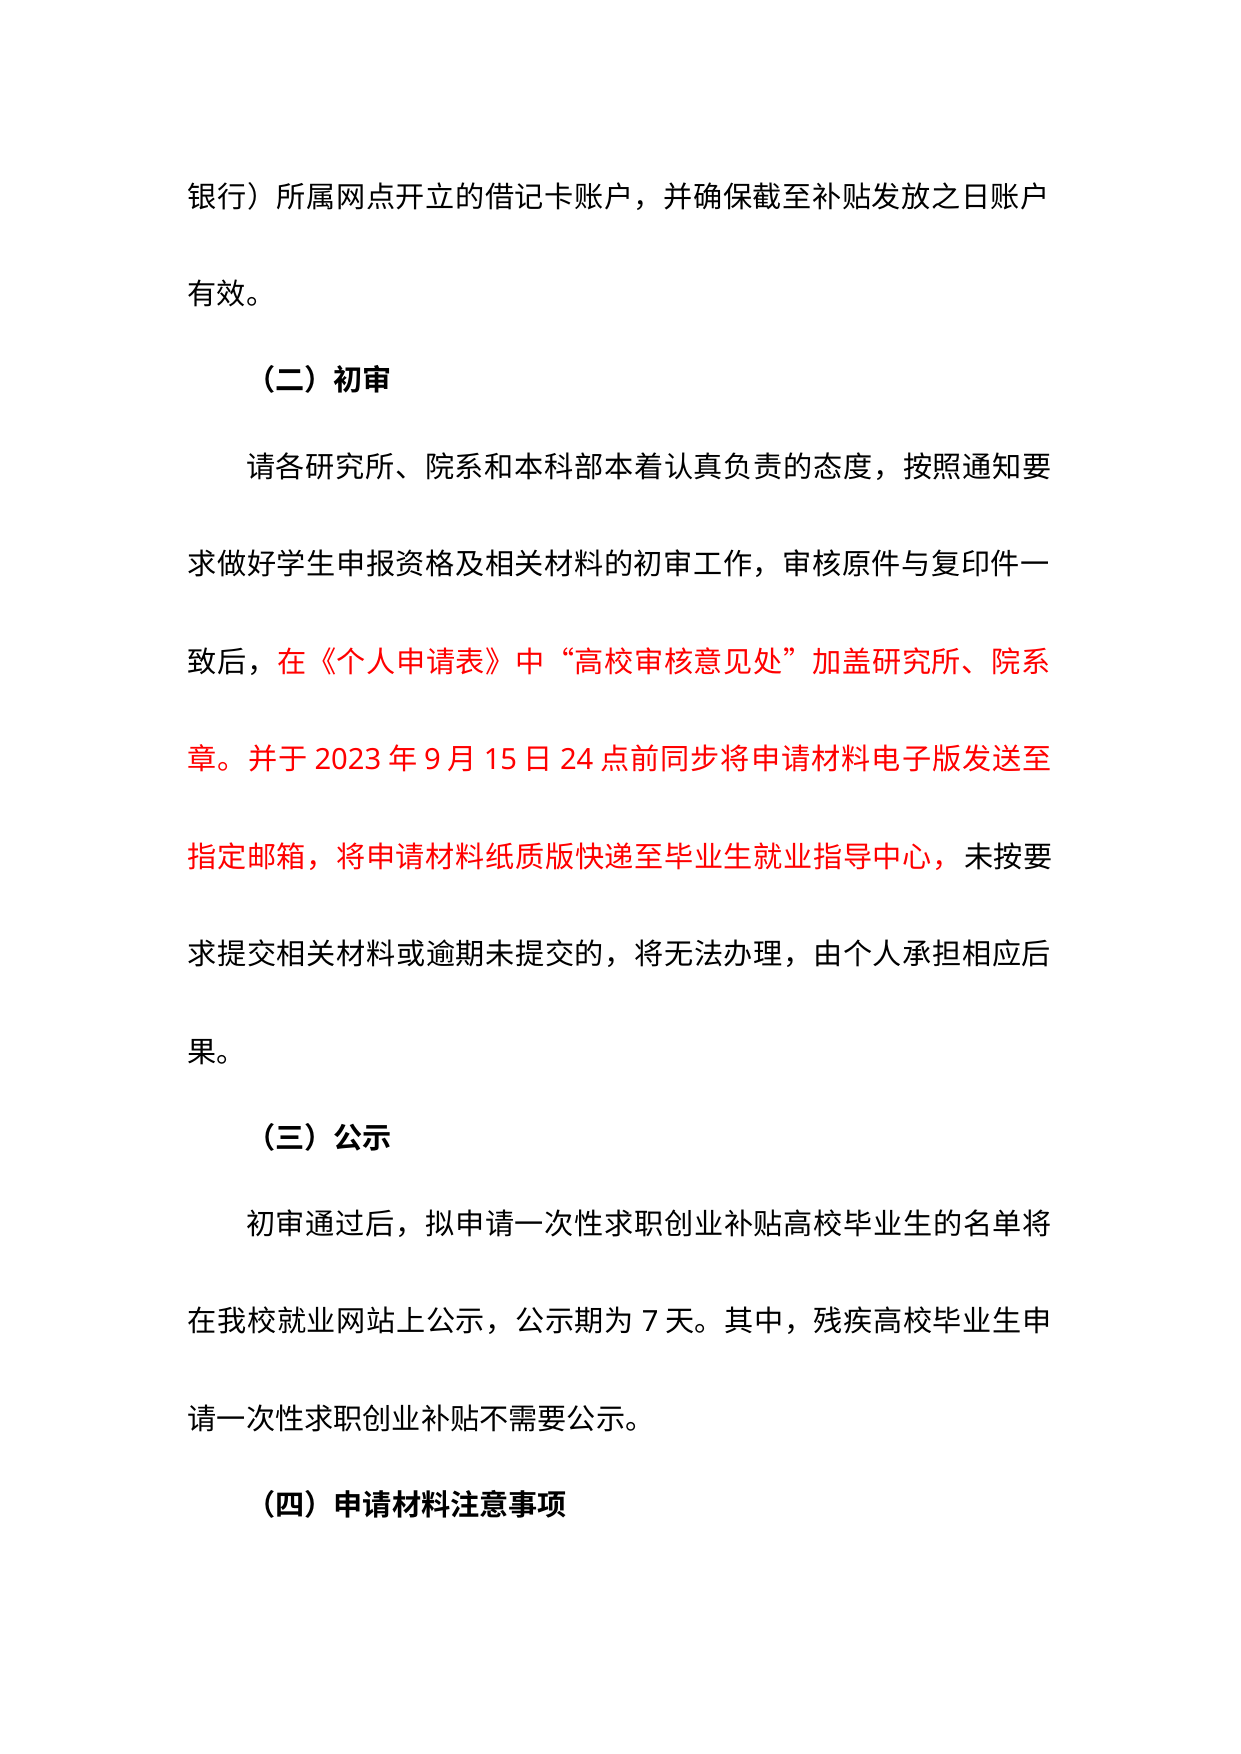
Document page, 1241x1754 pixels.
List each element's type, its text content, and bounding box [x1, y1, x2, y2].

text （四）申请材料注意事项 [187, 1470, 1053, 1535]
text （二）初审 [187, 346, 1053, 411]
text 请各研究所、院系和本科部本着认真负责的态度，按照通知要求做好学生申报资格及相关材料的初审工作，审核原件与复印件一致后，在《个人申请表》中“高校审核意见处”加盖研究所、院系章。并于2023年9月15日24点前同步将申请材料电子版发送至指定邮箱，将申请材料纸质版快递至毕业生就业指导中心，未按要求提交相关材料或逾期未提交的，将无法办理，由个人承担相应后果。 [187, 432, 1053, 1082]
text （三）公示 [187, 1103, 1053, 1168]
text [187, 162, 1053, 324]
text 初审通过后，拟申请一次性求职创业补贴高校毕业生的名单将在我校就业网站上公示，公示期为7天。其中，残疾高校毕业生申请一次性求职创业补贴不需要公示。 [187, 1189, 1053, 1449]
